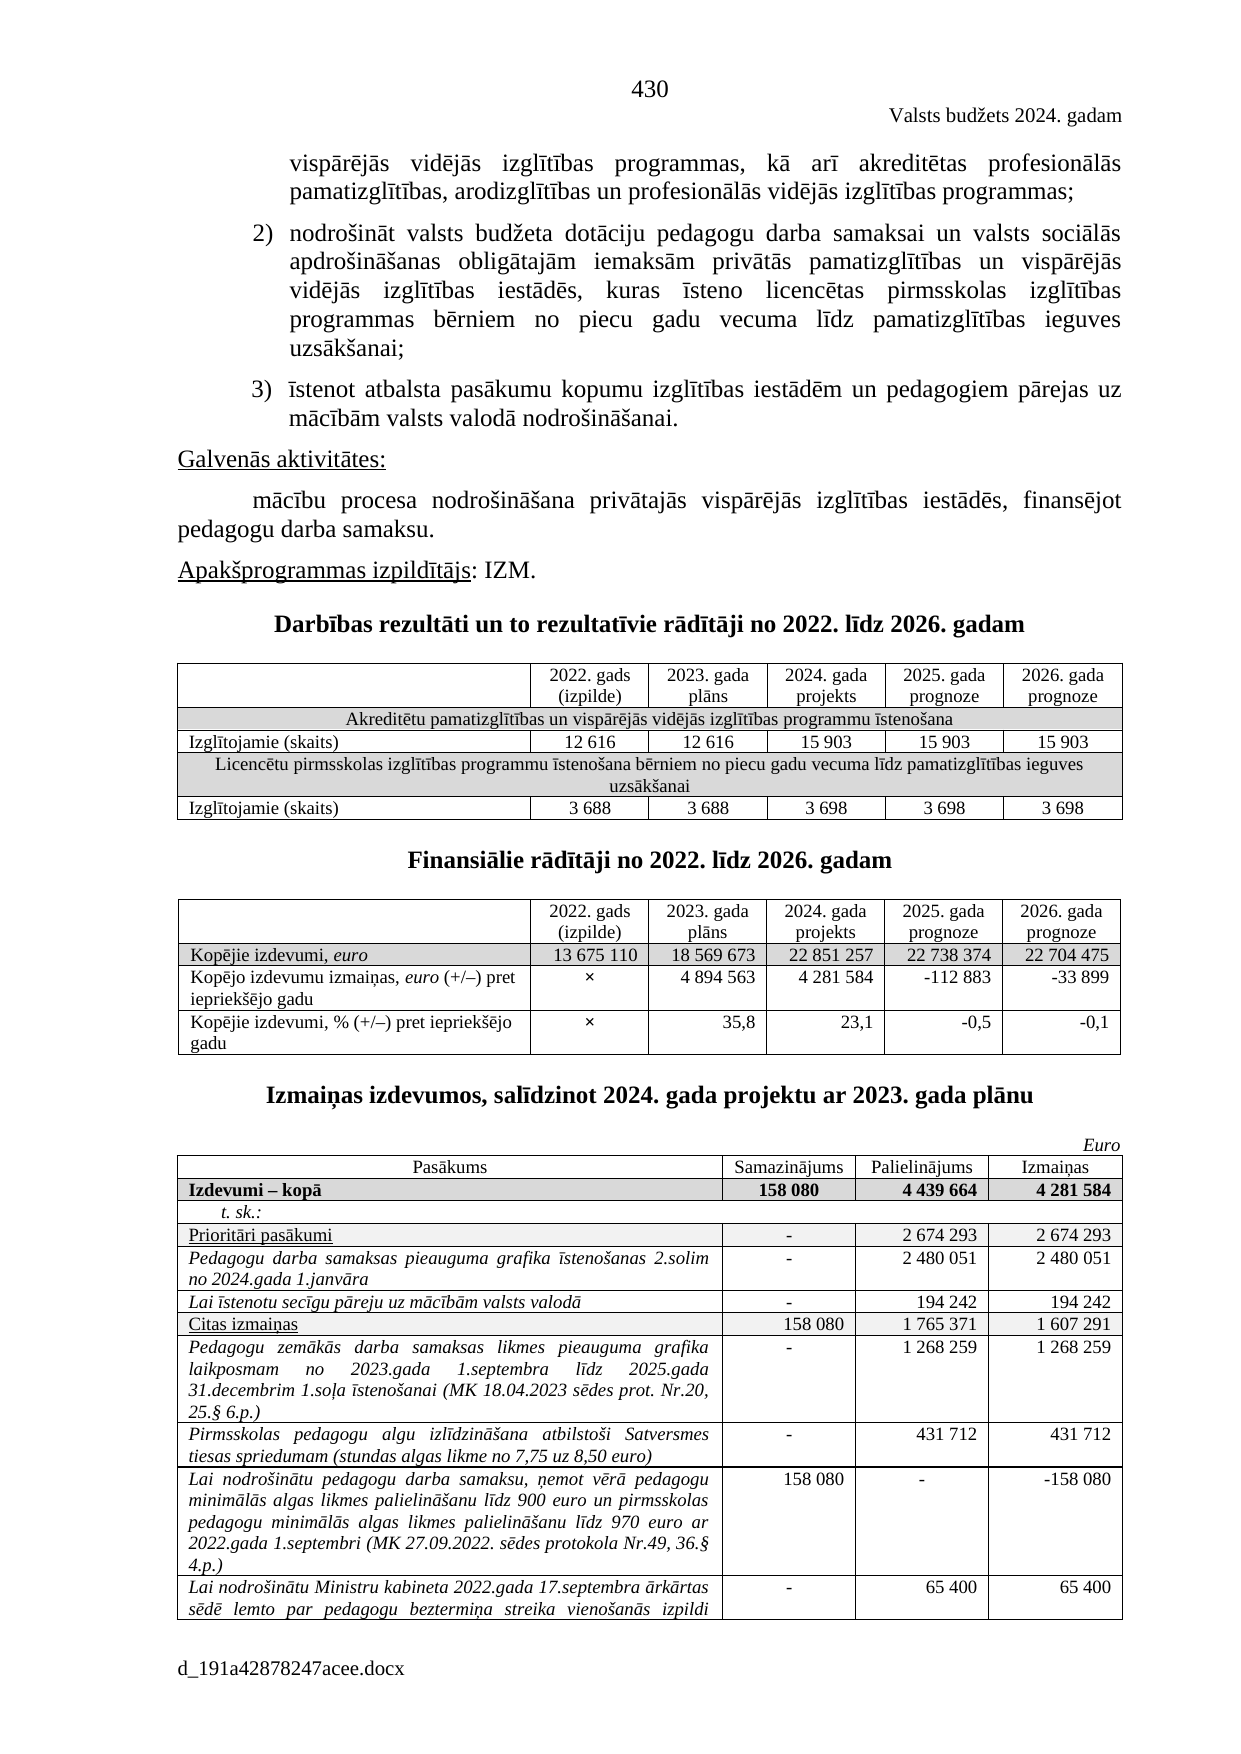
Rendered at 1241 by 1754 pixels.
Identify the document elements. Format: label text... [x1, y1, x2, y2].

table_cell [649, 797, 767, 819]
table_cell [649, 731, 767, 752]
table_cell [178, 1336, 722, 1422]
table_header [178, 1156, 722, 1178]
list īstenot atbalsta pasākumu kopumu izglītības iestādēm un pedagogiem pārejas uz mācībām valsts valodā nodrošināšanai. [251, 374, 1122, 431]
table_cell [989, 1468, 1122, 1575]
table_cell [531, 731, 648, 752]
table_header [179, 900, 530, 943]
text Apakšprogrammas izpildītājs: IZM. [177, 555, 1122, 584]
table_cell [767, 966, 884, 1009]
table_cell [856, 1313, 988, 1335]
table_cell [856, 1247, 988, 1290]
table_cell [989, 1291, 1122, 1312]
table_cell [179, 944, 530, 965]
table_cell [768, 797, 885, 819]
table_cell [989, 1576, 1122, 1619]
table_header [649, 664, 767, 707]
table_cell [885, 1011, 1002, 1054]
text Finansiālie rādītāji no 2022. līdz 2026. gadam [177, 845, 1122, 874]
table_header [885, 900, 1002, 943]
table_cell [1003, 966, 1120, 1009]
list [252, 148, 1122, 205]
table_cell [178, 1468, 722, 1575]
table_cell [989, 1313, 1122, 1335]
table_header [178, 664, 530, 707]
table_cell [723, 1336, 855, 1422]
text Darbības rezultāti un to rezultatīvie rādītāji no 2022. līdz 2026. gadam [177, 609, 1122, 638]
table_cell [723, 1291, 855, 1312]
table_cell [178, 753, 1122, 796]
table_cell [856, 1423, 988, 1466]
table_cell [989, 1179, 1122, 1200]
list nodrošināt valsts budžeta dotāciju pedagogu darba samaksai un valsts sociālās apdrošināšanas obligātajām iemaksām privātās pamatizglītības un vispārējās vidējās izglītības iestādēs, kuras īsteno licencētas pirmsskolas izglītības programmas bērniem no piecu gadu vecuma līdz pamatizglītības ieguves uzsākšanai; [252, 218, 1122, 361]
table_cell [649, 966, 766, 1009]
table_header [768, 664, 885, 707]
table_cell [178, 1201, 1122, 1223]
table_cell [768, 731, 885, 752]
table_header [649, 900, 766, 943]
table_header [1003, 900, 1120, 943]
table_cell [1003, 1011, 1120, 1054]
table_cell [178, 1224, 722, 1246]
text Euro [1002, 1133, 1122, 1155]
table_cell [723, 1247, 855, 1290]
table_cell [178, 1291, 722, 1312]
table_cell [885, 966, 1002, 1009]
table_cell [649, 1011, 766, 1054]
text mācību procesa nodrošināšana privātajās vispārējās izglītības iestādēs, finansējot pedagogu darba samaksu. [177, 485, 1122, 543]
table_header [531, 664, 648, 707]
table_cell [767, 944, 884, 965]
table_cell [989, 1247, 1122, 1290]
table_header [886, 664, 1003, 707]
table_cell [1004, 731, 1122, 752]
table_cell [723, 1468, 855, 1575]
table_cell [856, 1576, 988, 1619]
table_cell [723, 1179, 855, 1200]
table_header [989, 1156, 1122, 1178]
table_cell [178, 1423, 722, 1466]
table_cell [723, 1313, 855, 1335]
text Izmaiņas izdevumos, salīdzinot 2024. gada projektu ar 2023. gada plānu [177, 1080, 1122, 1108]
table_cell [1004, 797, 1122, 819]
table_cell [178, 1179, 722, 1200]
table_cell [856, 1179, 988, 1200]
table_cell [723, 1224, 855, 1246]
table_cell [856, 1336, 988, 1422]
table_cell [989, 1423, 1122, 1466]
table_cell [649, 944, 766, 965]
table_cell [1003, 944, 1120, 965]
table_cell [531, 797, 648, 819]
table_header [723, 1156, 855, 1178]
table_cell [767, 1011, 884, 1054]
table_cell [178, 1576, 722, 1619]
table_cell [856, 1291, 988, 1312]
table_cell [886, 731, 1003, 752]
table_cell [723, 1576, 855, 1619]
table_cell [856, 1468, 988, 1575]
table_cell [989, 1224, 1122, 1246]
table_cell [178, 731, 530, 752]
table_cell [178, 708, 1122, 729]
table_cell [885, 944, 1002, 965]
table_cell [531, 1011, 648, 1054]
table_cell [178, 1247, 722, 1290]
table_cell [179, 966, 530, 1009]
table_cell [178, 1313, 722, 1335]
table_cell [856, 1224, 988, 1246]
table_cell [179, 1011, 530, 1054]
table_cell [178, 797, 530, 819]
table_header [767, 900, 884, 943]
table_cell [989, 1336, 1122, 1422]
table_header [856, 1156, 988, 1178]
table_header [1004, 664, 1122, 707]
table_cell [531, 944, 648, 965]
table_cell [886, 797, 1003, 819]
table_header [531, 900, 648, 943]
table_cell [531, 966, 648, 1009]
text Galvenās aktivitātes: [177, 444, 1122, 473]
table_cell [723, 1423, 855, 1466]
